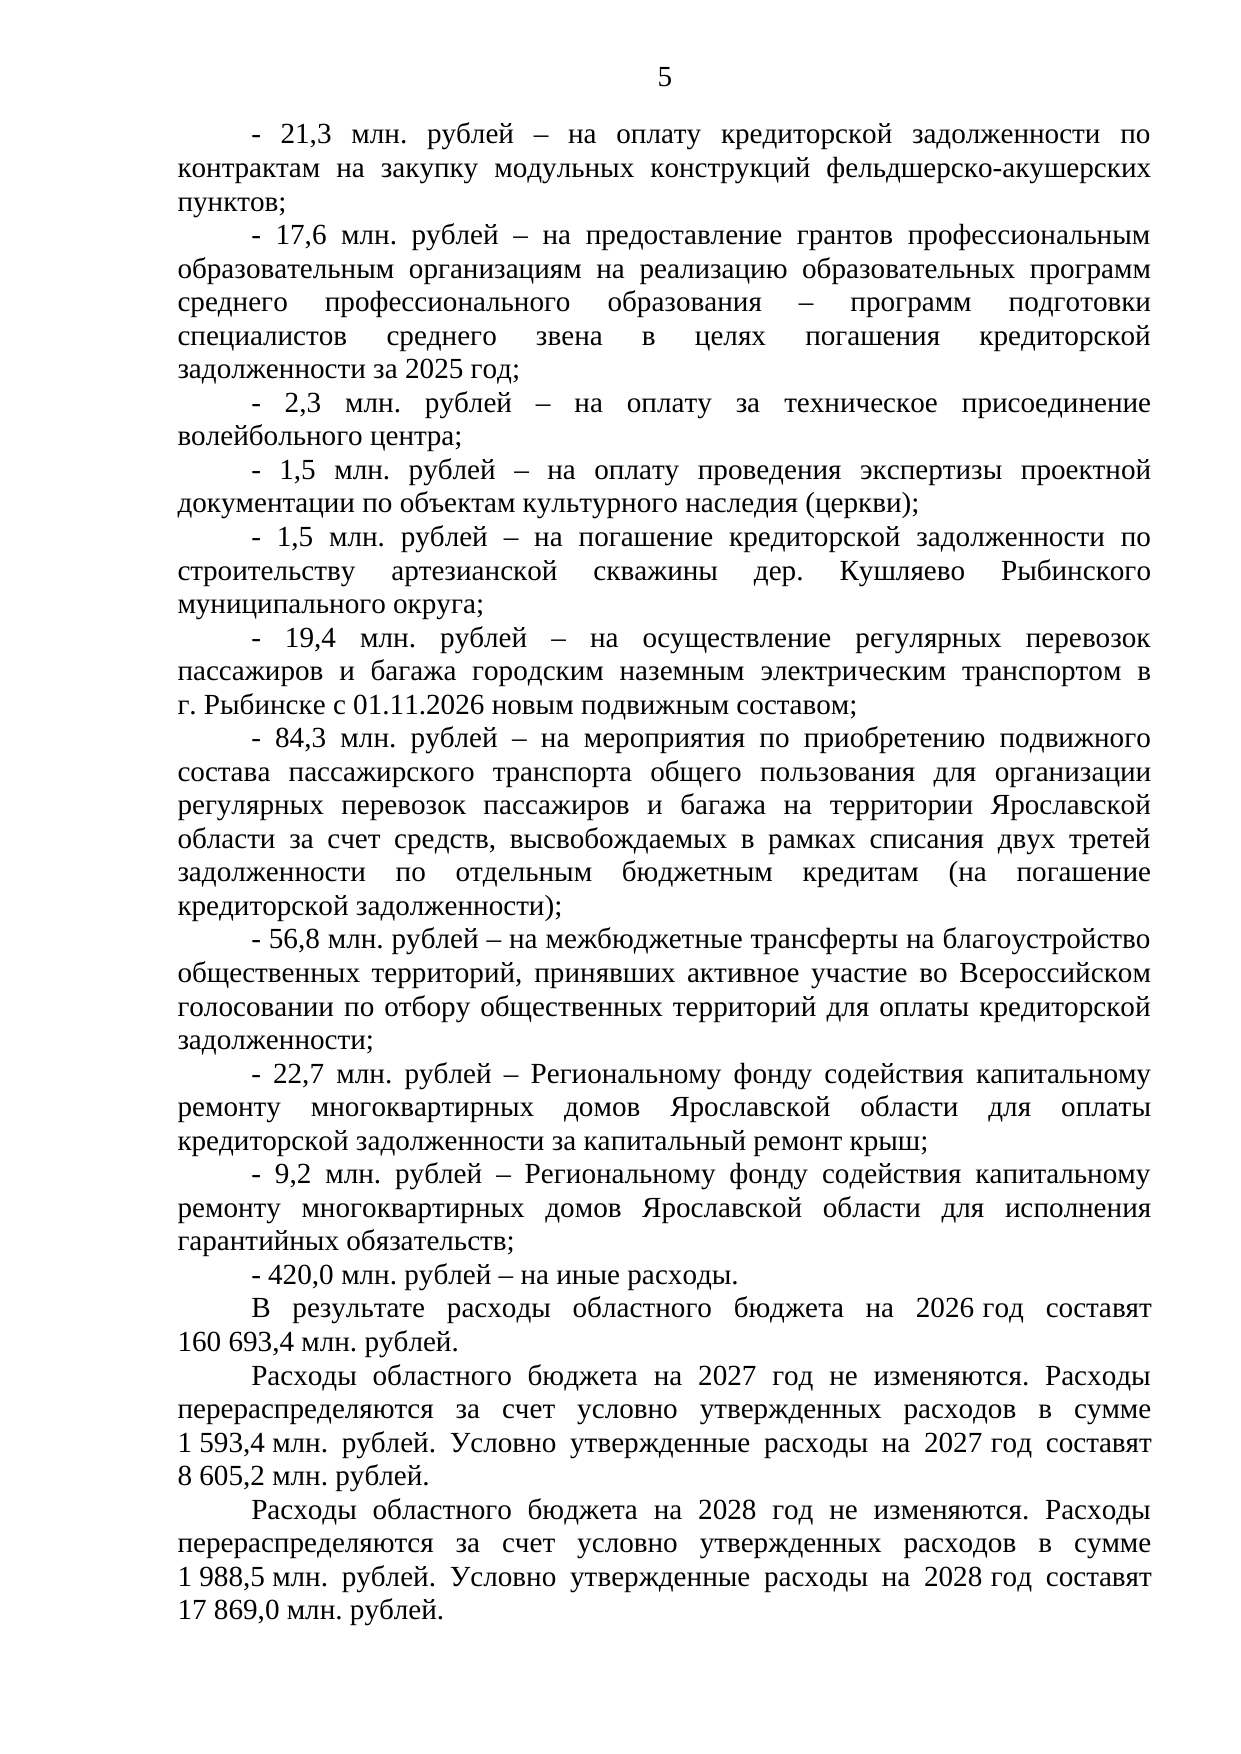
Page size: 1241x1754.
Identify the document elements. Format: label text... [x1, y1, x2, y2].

text - 22,7 млн. рублей – Региональному фонду содействия капитальному ремонту многоквартирных домов Ярославской области для оплаты кредиторской задолженности за капитальный ремонт крыш; [177, 1056, 1152, 1156]
text В результате расходы областного бюджета на 2026 год составят 160 693,4 млн. рублей. [177, 1291, 1152, 1358]
text - 84,3 млн. рублей – на мероприятия по приобретению подвижного состава пассажирского транспорта общего пользования для организации регулярных перевозок пассажиров и багажа на территории Ярославской области за счет средств, высвобождаемых в рамках списания двух третей задолженности по отдельным бюджетным кредитам (на погашение кредиторской задолженности); [177, 720, 1152, 922]
text - 19,4 млн. рублей – на осуществление регулярных перевозок пассажиров и багажа городским наземным электрическим транспортом в г. Рыбинске с 01.11.2026 новым подвижным составом; [177, 620, 1152, 720]
text - 1,5 млн. рублей – на оплату проведения экспертизы проектной документации по объектам культурного наследия (церкви); [177, 452, 1152, 519]
text - 2,3 млн. рублей – на оплату за техническое присоединение волейбольного центра; [177, 385, 1152, 452]
text - 9,2 млн. рублей – Региональному фонду содействия капитальному ремонту многоквартирных домов Ярославской области для исполнения гарантийных обязательств; [177, 1156, 1152, 1257]
text Расходы областного бюджета на 2028 год не изменяются. Расходы перераспределяются за счет условно утвержденных расходов в сумме 1 988,5 млн. рублей. Условно утвержденные расходы на 2028 год составят 17 869,0 млн. рублей. [177, 1492, 1152, 1626]
text - 56,8 млн. рублей – на межбюджетные трансферты на благоустройство общественных территорий, принявших активное участие во Всероссийском голосовании по отбору общественных территорий для оплаты кредиторской задолженности; [177, 922, 1152, 1056]
text Расходы областного бюджета на 2027 год не изменяются. Расходы перераспределяются за счет условно утвержденных расходов в сумме 1 593,4 млн. рублей. Условно утвержденные расходы на 2027 год составят 8 605,2 млн. рублей. [177, 1358, 1152, 1492]
text - 17,6 млн. рублей – на предоставление грантов профессиональным образовательным организациям на реализацию образовательных программ среднего профессионального образования – программ подготовки специалистов среднего звена в целях погашения кредиторской задолженности за 2025 год; [177, 217, 1152, 385]
text - 420,0 млн. рублей – на иные расходы. [177, 1257, 1152, 1291]
text - 21,3 млн. рублей – на оплату кредиторской задолженности по контрактам на закупку модульных конструкций фельдшерско-акушерских пунктов; [177, 117, 1152, 217]
text - 1,5 млн. рублей – на погашение кредиторской задолженности по строительству артезианской скважины дер. Кушляево Рыбинского муниципального округа; [177, 519, 1152, 620]
